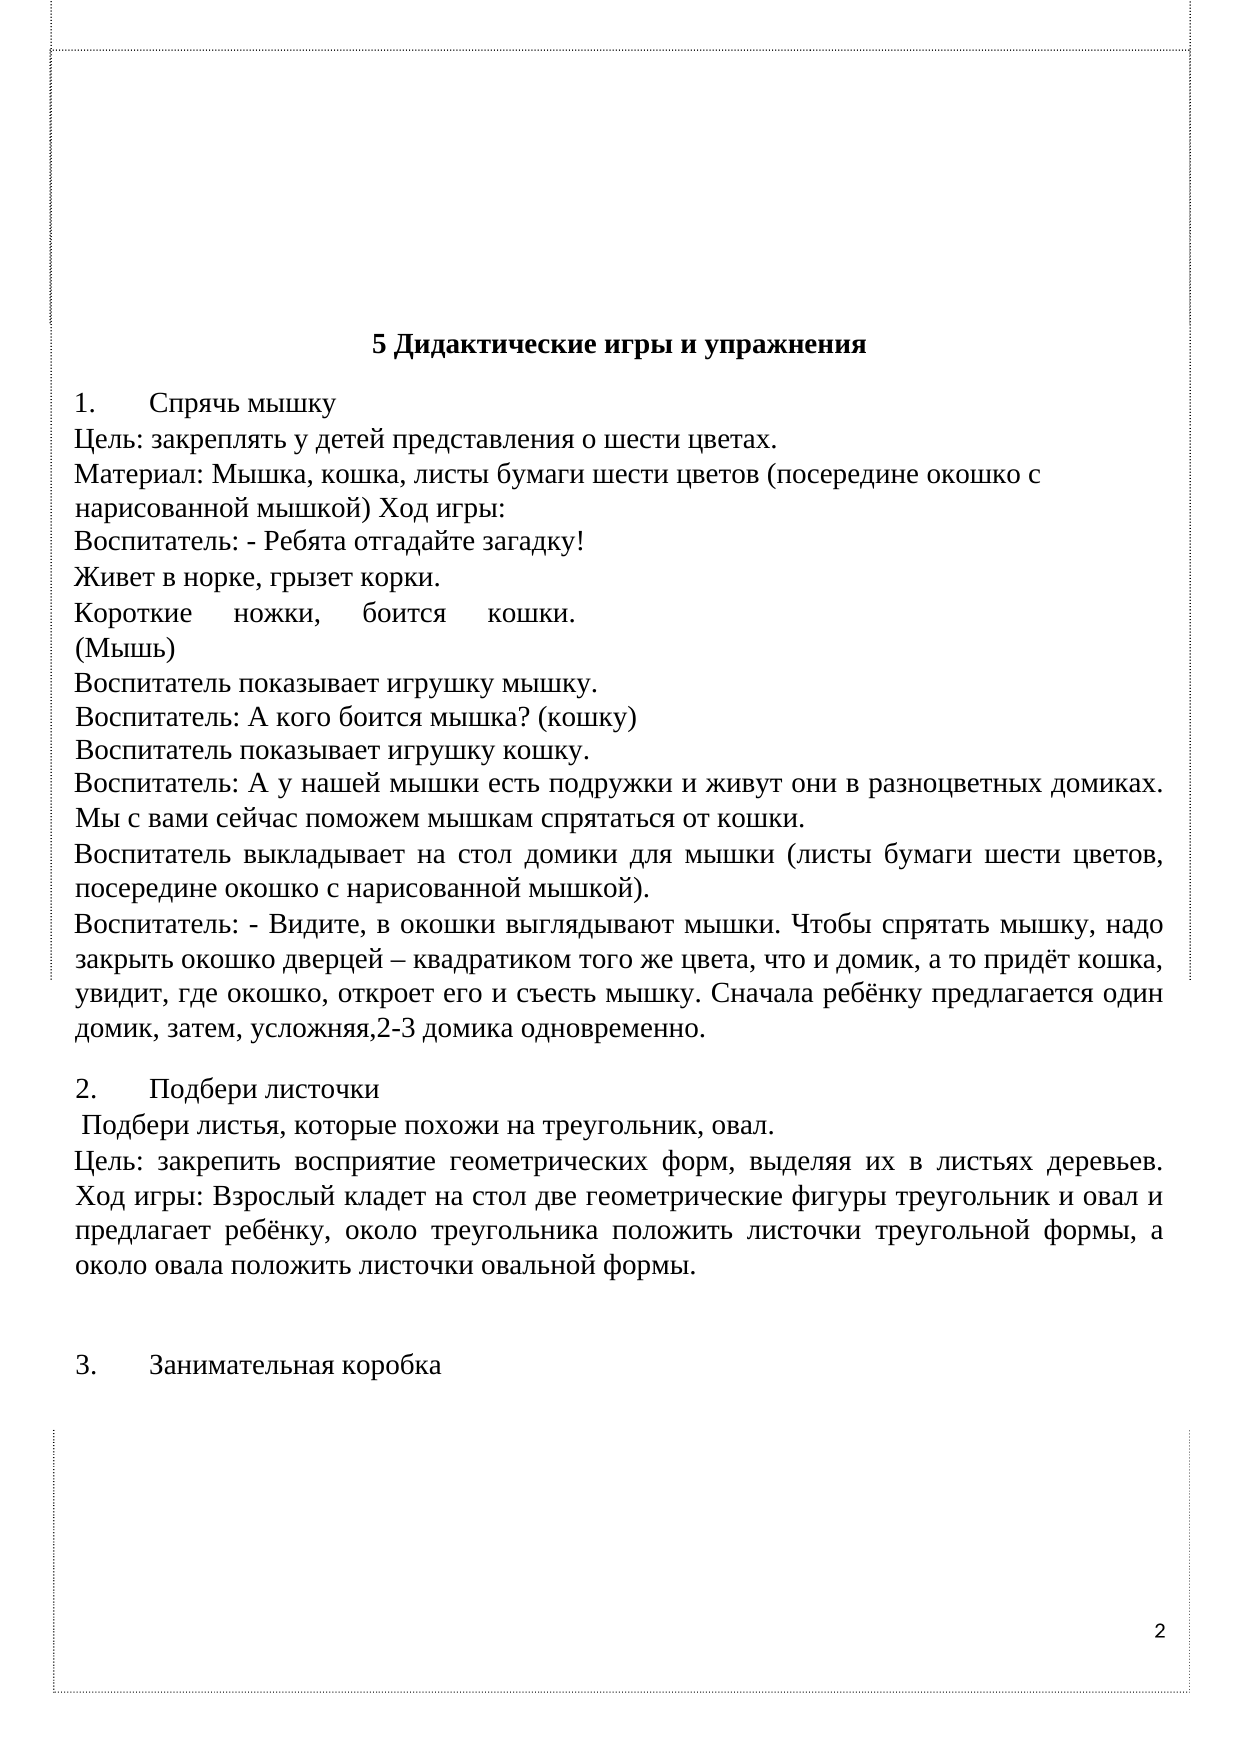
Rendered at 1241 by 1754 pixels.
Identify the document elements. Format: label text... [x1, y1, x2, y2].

subtitle 5 Дидактические игры и упражнения [74, 56, 1165, 359]
text Живет в норке, грызет корки. [74, 559, 1165, 593]
text 1. Спрячь мышку [74, 385, 1165, 418]
text Цель: закреплять у детей представления о шести цветах. [74, 421, 1165, 454]
text Воспитатель: А у нашей мышки есть подружки и живут они в разноцветных домиках. Мы с вами сейчас поможем мышкам спрятаться от кошки. [74, 766, 1165, 834]
text Цель: закрепить восприятие геометрических форм, выделяя их в листьях деревьев. Ход игры: Взрослый кладет на стол две геометрические фигуры треугольник и овал и предлагает ребёнку, около треугольника положить листочки треугольной формы, а около овала положить листочки овальной формы. [74, 1143, 1165, 1281]
text Воспитатель выкладывает на стол домики для мышки (листы бумаги шести цветов, посередине окошко с нарисованной мышкой). [74, 836, 1165, 904]
list Подбери листочки [75, 1071, 1165, 1105]
text Воспитатель: - Ребята отгадайте загадку! [74, 523, 1165, 557]
picture [52, 1429, 1190, 1693]
text Воспитатель показывает игрушку мышку. Воспитатель: А кого боится мышка? (кошку) Воспитатель показывает игрушку кошку. [74, 666, 765, 766]
text Подбери листья, которые похожи на треугольник, овал. [74, 1107, 1165, 1141]
list Занимательная коробка [75, 1347, 1165, 1381]
text Материал: Мышка, кошка, листы бумаги шести цветов (посередине окошко с нарисованной мышкой) Ход игры: [74, 457, 1164, 523]
text Короткие ножки, боится кошки. (Мышь) [74, 596, 576, 663]
text Воспитатель: - Видите, в окошки выглядывают мышки. Чтобы спрятать мышку, надо закрыть окошко дверцей – квадратиком того же цвета, что и домик, а то придёт кошка, увидит, где окошко, откроет его и съесть мышку. Сначала ребёнку предлагается один домик, затем, усложняя,2-3 домика одновременно. [74, 907, 1165, 1044]
picture [48, 0, 1191, 980]
